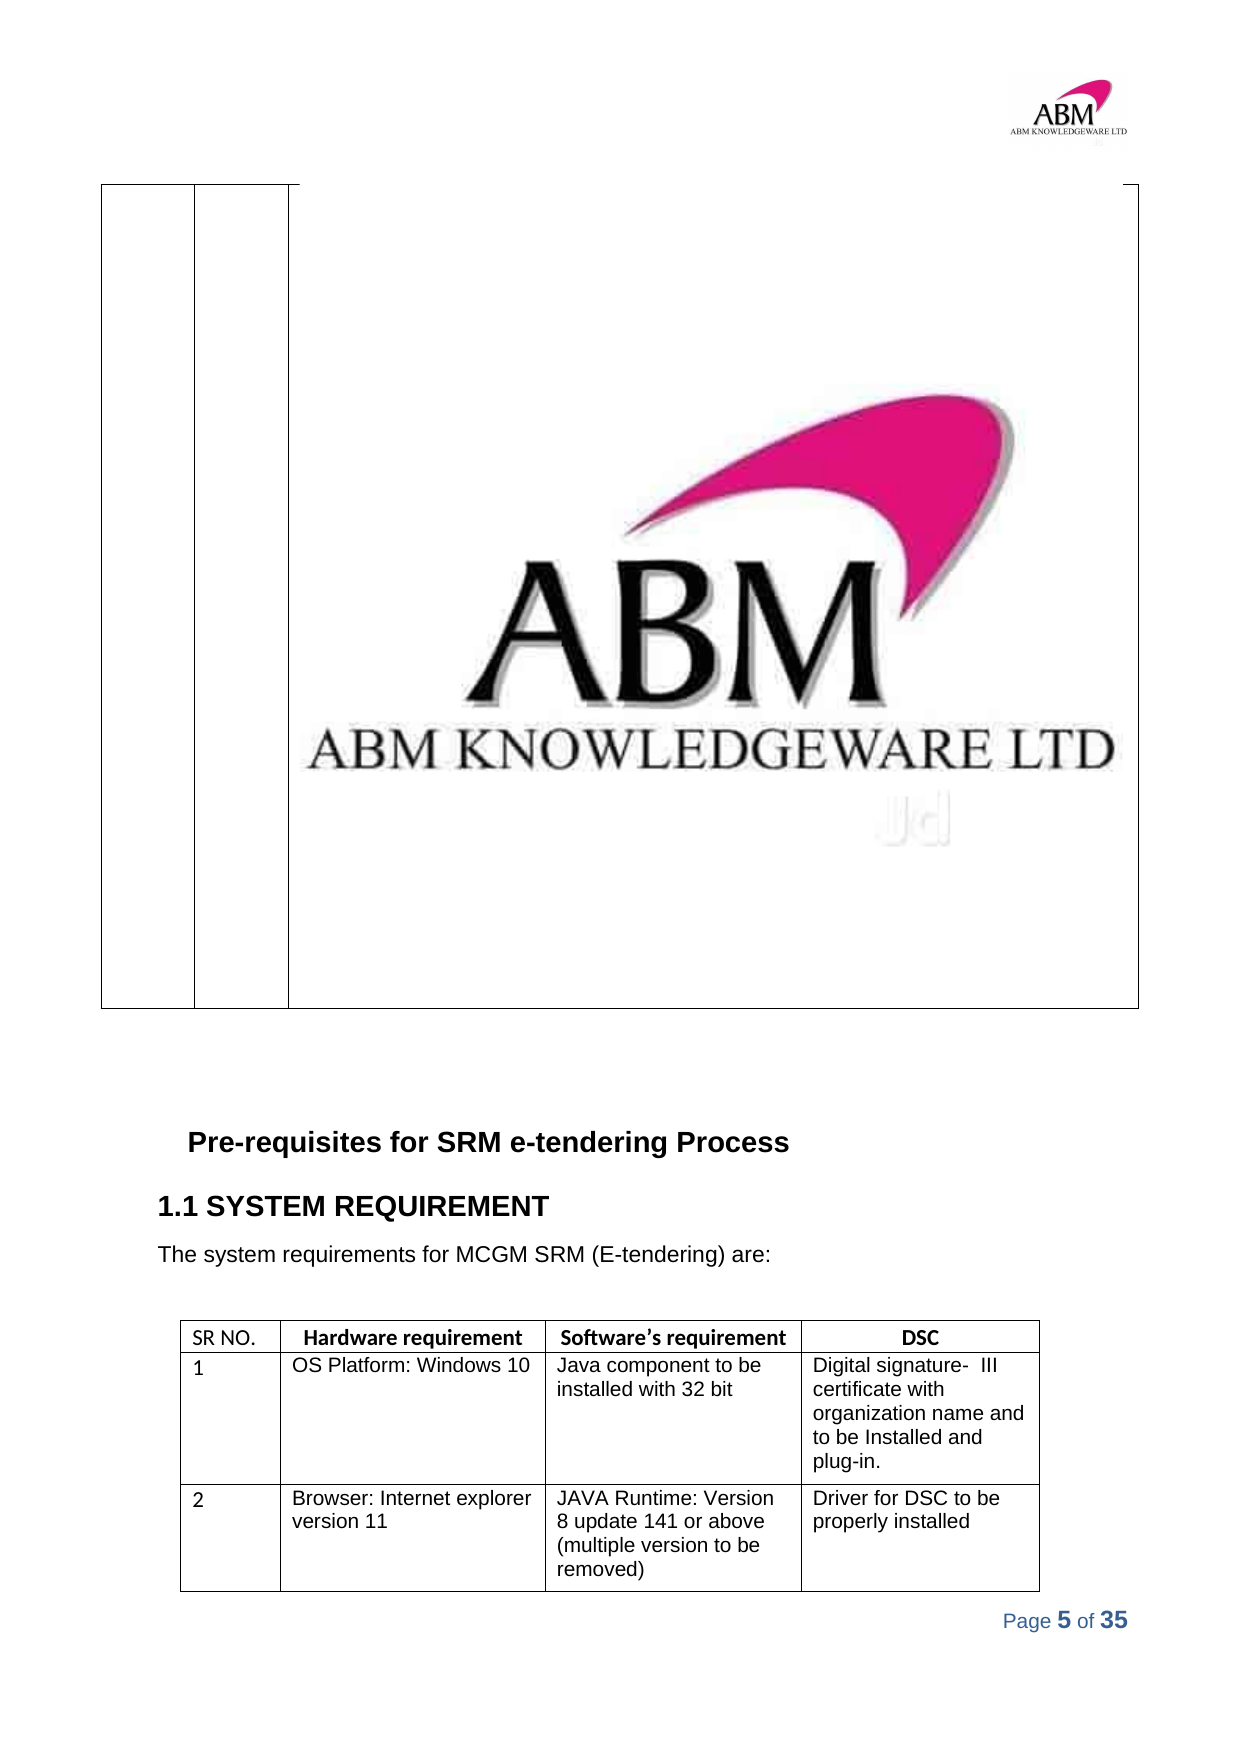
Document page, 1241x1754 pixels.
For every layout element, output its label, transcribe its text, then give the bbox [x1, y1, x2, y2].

table_cell Digital signature- III certificate with organization name and to be Installed and plug-in. [802, 1353, 1039, 1484]
picture [299, 184, 1123, 1008]
table_header DSC [802, 1321, 1039, 1352]
table_cell 1 [181, 1353, 280, 1484]
table_header SR NO. [181, 1321, 280, 1352]
picture [1009, 71, 1128, 149]
table_cell Browser: Internet explorer version 11 [281, 1485, 545, 1591]
table_cell 2 [181, 1485, 280, 1591]
table_header Software’s requirement [546, 1321, 801, 1352]
text The system requirements for MCGM SRM (E-tendering) are: [135, 1241, 1128, 1268]
table_cell OS Platform: Windows 10 [281, 1353, 545, 1484]
table_header Hardware requirement [281, 1321, 545, 1352]
table_cell JAVA Runtime: Version 8 update 141 or above (multiple version to be removed) [546, 1485, 801, 1591]
subtitle Pre-requisites for SRM e-tendering Process [187, 1125, 1128, 1159]
table_cell Java component to be installed with 32 bit [546, 1353, 801, 1484]
table_cell Driver for DSC to be properly installed [802, 1485, 1039, 1591]
subtitle 1.1 SYSTEM REQUIREMENT [157, 1189, 1128, 1222]
